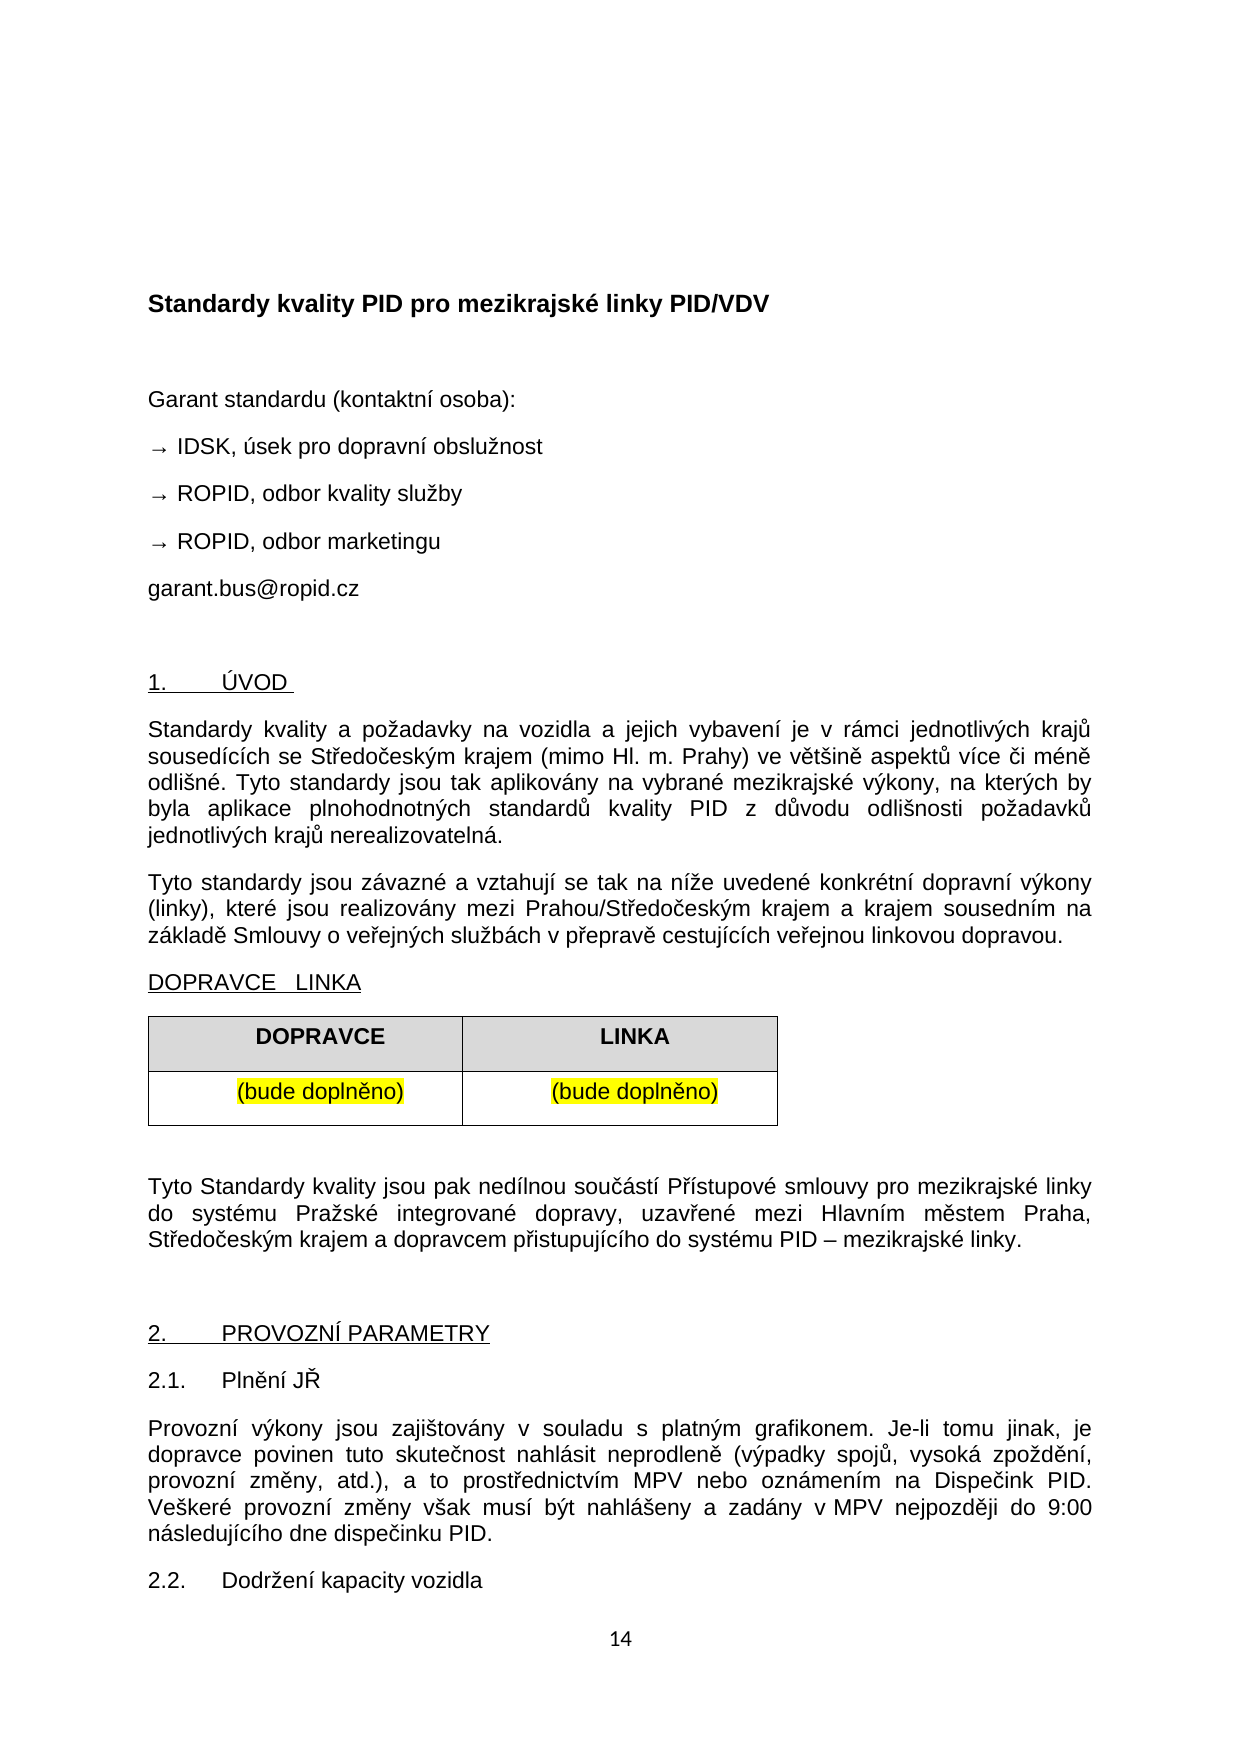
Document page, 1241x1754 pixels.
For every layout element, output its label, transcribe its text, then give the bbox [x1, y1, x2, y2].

text 2.1. Plnění JŘ [148, 1367, 1092, 1394]
text 2. PROVOZNÍ PARAMETRY [148, 1320, 1092, 1347]
text Standardy kvality PID pro mezikrajské linky PID/VDV [148, 289, 1092, 318]
text → ROPID, odbor marketingu [148, 528, 1092, 554]
text Garant standardu (kontaktní osoba): [148, 386, 1092, 412]
table_header LINKA [463, 1017, 777, 1071]
text Provozní výkony jsou zajištovány v souladu s platným grafikonem. Je-li tomu jinak, je dopravce povinen tuto skutečnost nahlásit neprodleně (výpadky spojů, vysoká zpoždění, provozní změny, atd.), a to prostřednictvím MPV nebo oznámením na Dispečink PID. Veškeré provozní změny však musí být nahlášeny a zadány v MPV nejpozději do 9:00 následujícího dne dispečinku PID. [148, 1415, 1092, 1546]
text 1. ÚVOD [148, 669, 1092, 696]
table_cell (bude doplněno) [149, 1072, 462, 1125]
table_header DOPRAVCE [149, 1017, 462, 1071]
text → IDSK, úsek pro dopravní obslužnost [148, 433, 1092, 459]
text DOPRAVCE LINKA [148, 969, 1092, 995]
text → ROPID, odbor kvality služby [148, 480, 1092, 507]
text Tyto Standardy kvality jsou pak nedílnou součástí Přístupové smlouvy pro mezikrajské linky do systému Pražské integrované dopravy, uzavřené mezi Hlavním městem Praha, Středočeským krajem a dopravcem přistupujícího do systému PID – mezikrajské linky. [148, 1173, 1092, 1252]
text garant.bus@ropid.cz [148, 575, 1092, 601]
text Standardy kvality a požadavky na vozidla a jejich vybavení je v rámci jednotlivých krajů sousedících se Středočeským krajem (mimo Hl. m. Prahy) ve většině aspektů více či méně odlišné. Tyto standardy jsou tak aplikovány na vybrané mezikrajské výkony, na kterých by byla aplikace plnohodnotných standardů kvality PID z důvodu odlišnosti požadavků jednotlivých krajů nerealizovatelná. [148, 716, 1092, 848]
table_cell (bude doplněno) [463, 1072, 777, 1125]
text Tyto standardy jsou závazné a vztahují se tak na níže uvedené konkrétní dopravní výkony (linky), které jsou realizovány mezi Prahou/Středočeským krajem a krajem sousedním na základě Smlouvy o veřejných službách v přepravě cestujících veřejnou linkovou dopravou. [148, 869, 1092, 948]
text 2.2. Dodržení kapacity vozidla [148, 1567, 1092, 1594]
